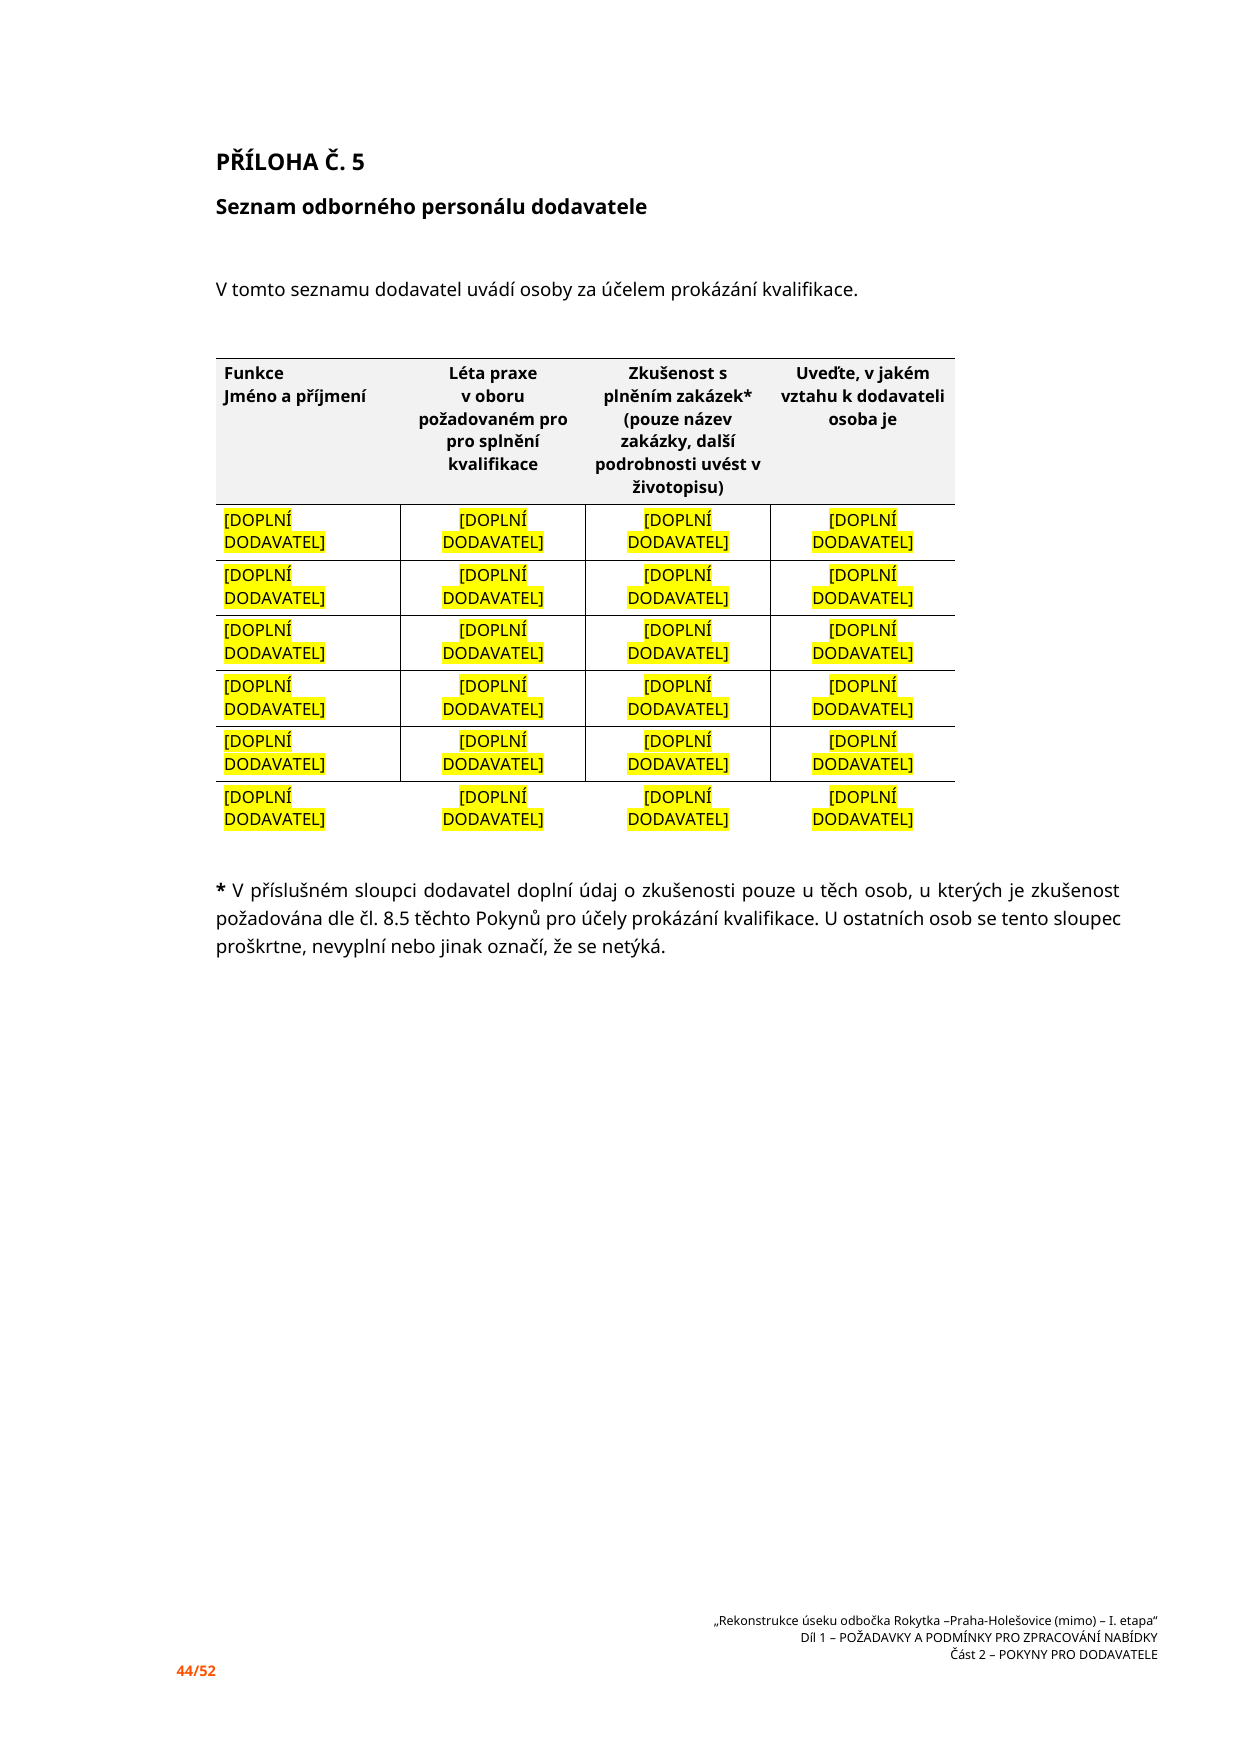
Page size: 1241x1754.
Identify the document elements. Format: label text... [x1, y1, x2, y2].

table_header Uveďte, v jakém vztahu k dodavateli osoba je [770, 359, 955, 504]
table_cell [DOPLNÍ DODAVATEL] [216, 782, 401, 837]
table_cell [DOPLNÍ DODAVATEL] [216, 561, 400, 615]
table_cell [DOPLNÍ DODAVATEL] [585, 782, 770, 837]
table_header Zkušenost s plněním zakázek* (pouze název zakázky, další podrobnosti uvést v životopisu) [585, 359, 770, 504]
table_cell [DOPLNÍ DODAVATEL] [586, 616, 770, 670]
text V tomto seznamu dodavatel uvádí osoby za účelem prokázání kvalifikace. [216, 277, 1122, 302]
table_cell [DOPLNÍ DODAVATEL] [216, 671, 400, 726]
table_cell [DOPLNÍ DODAVATEL] [401, 616, 585, 670]
table_cell [DOPLNÍ DODAVATEL] [771, 671, 955, 726]
table_cell [DOPLNÍ DODAVATEL] [401, 727, 585, 781]
table_cell [DOPLNÍ DODAVATEL] [216, 727, 400, 781]
table_cell [DOPLNÍ DODAVATEL] [771, 727, 955, 781]
text * V příslušném sloupci dodavatel doplní údaj o zkušenosti pouze u těch osob, u kterých je zkušenost požadována dle čl. 8.5 těchto Pokynů pro účely prokázání kvalifikace. U ostatních osob se tento sloupec proškrtne, nevyplní nebo jinak označí, že se netýká. [216, 877, 1122, 959]
table_cell [DOPLNÍ DODAVATEL] [401, 782, 585, 837]
table_cell [DOPLNÍ DODAVATEL] [771, 505, 955, 559]
table_cell [DOPLNÍ DODAVATEL] [771, 561, 955, 615]
table_cell [DOPLNÍ DODAVATEL] [771, 616, 955, 670]
table_cell [DOPLNÍ DODAVATEL] [216, 616, 400, 670]
table_cell [DOPLNÍ DODAVATEL] [216, 505, 400, 559]
table_cell [DOPLNÍ DODAVATEL] [586, 671, 770, 726]
text Seznam odborného personálu dodavatele [216, 192, 1122, 221]
table_cell [DOPLNÍ DODAVATEL] [586, 505, 770, 559]
table_cell [DOPLNÍ DODAVATEL] [401, 561, 585, 615]
text Příloha č. 5 [216, 146, 1122, 177]
table_header Léta praxe v oboru požadovaném pro pro splnění kvalifikace [401, 359, 585, 504]
table_cell [DOPLNÍ DODAVATEL] [401, 671, 585, 726]
table_header Funkce Jméno a příjmení [216, 359, 401, 504]
table_cell [DOPLNÍ DODAVATEL] [586, 561, 770, 615]
table_cell [DOPLNÍ DODAVATEL] [770, 782, 955, 837]
table_cell [DOPLNÍ DODAVATEL] [401, 505, 585, 559]
table_cell [DOPLNÍ DODAVATEL] [586, 727, 770, 781]
